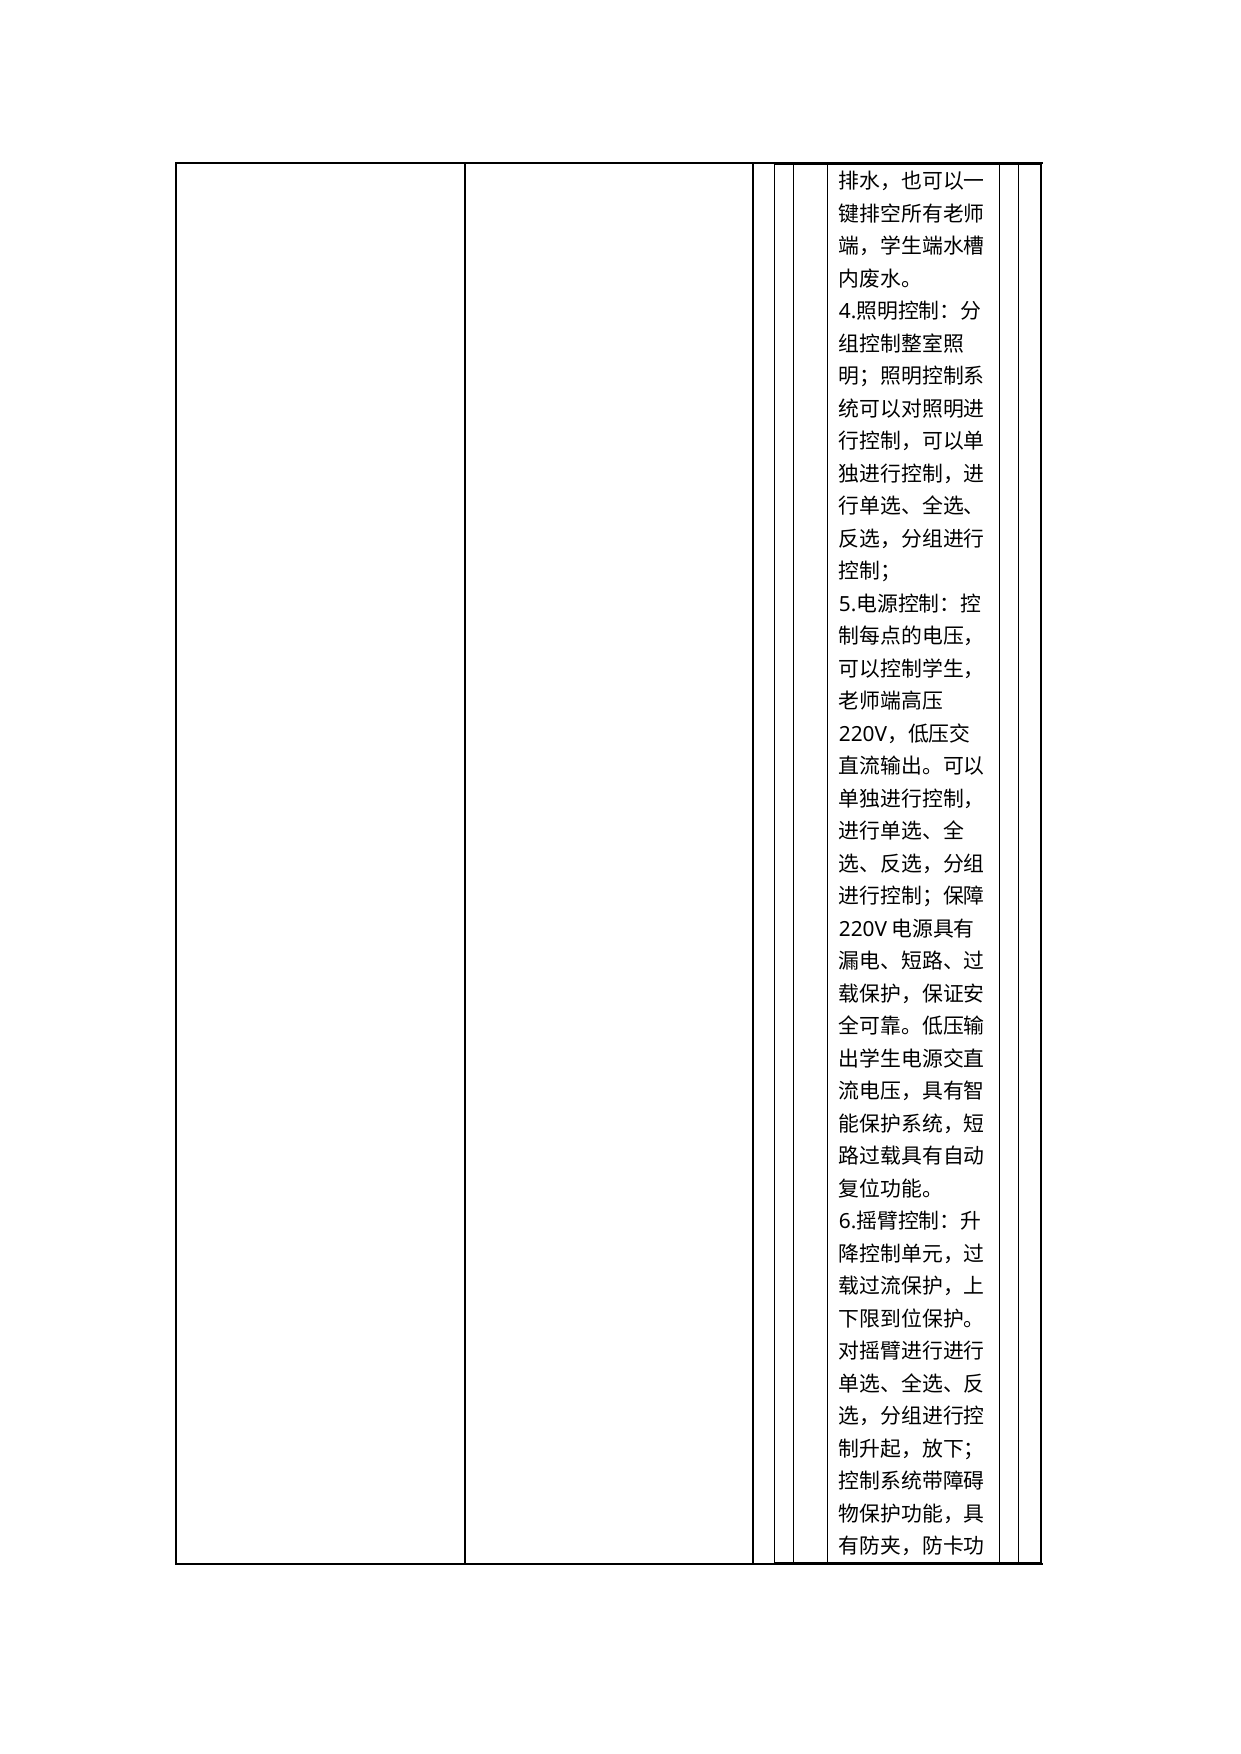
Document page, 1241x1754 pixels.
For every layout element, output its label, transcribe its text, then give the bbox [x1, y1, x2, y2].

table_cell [828, 165, 999, 1562]
table_cell [466, 164, 752, 1563]
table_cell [775, 165, 793, 1562]
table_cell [794, 165, 827, 1562]
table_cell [1000, 165, 1018, 1562]
table_cell 1 [177, 164, 464, 1563]
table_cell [1019, 165, 1040, 1562]
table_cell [754, 164, 774, 1563]
